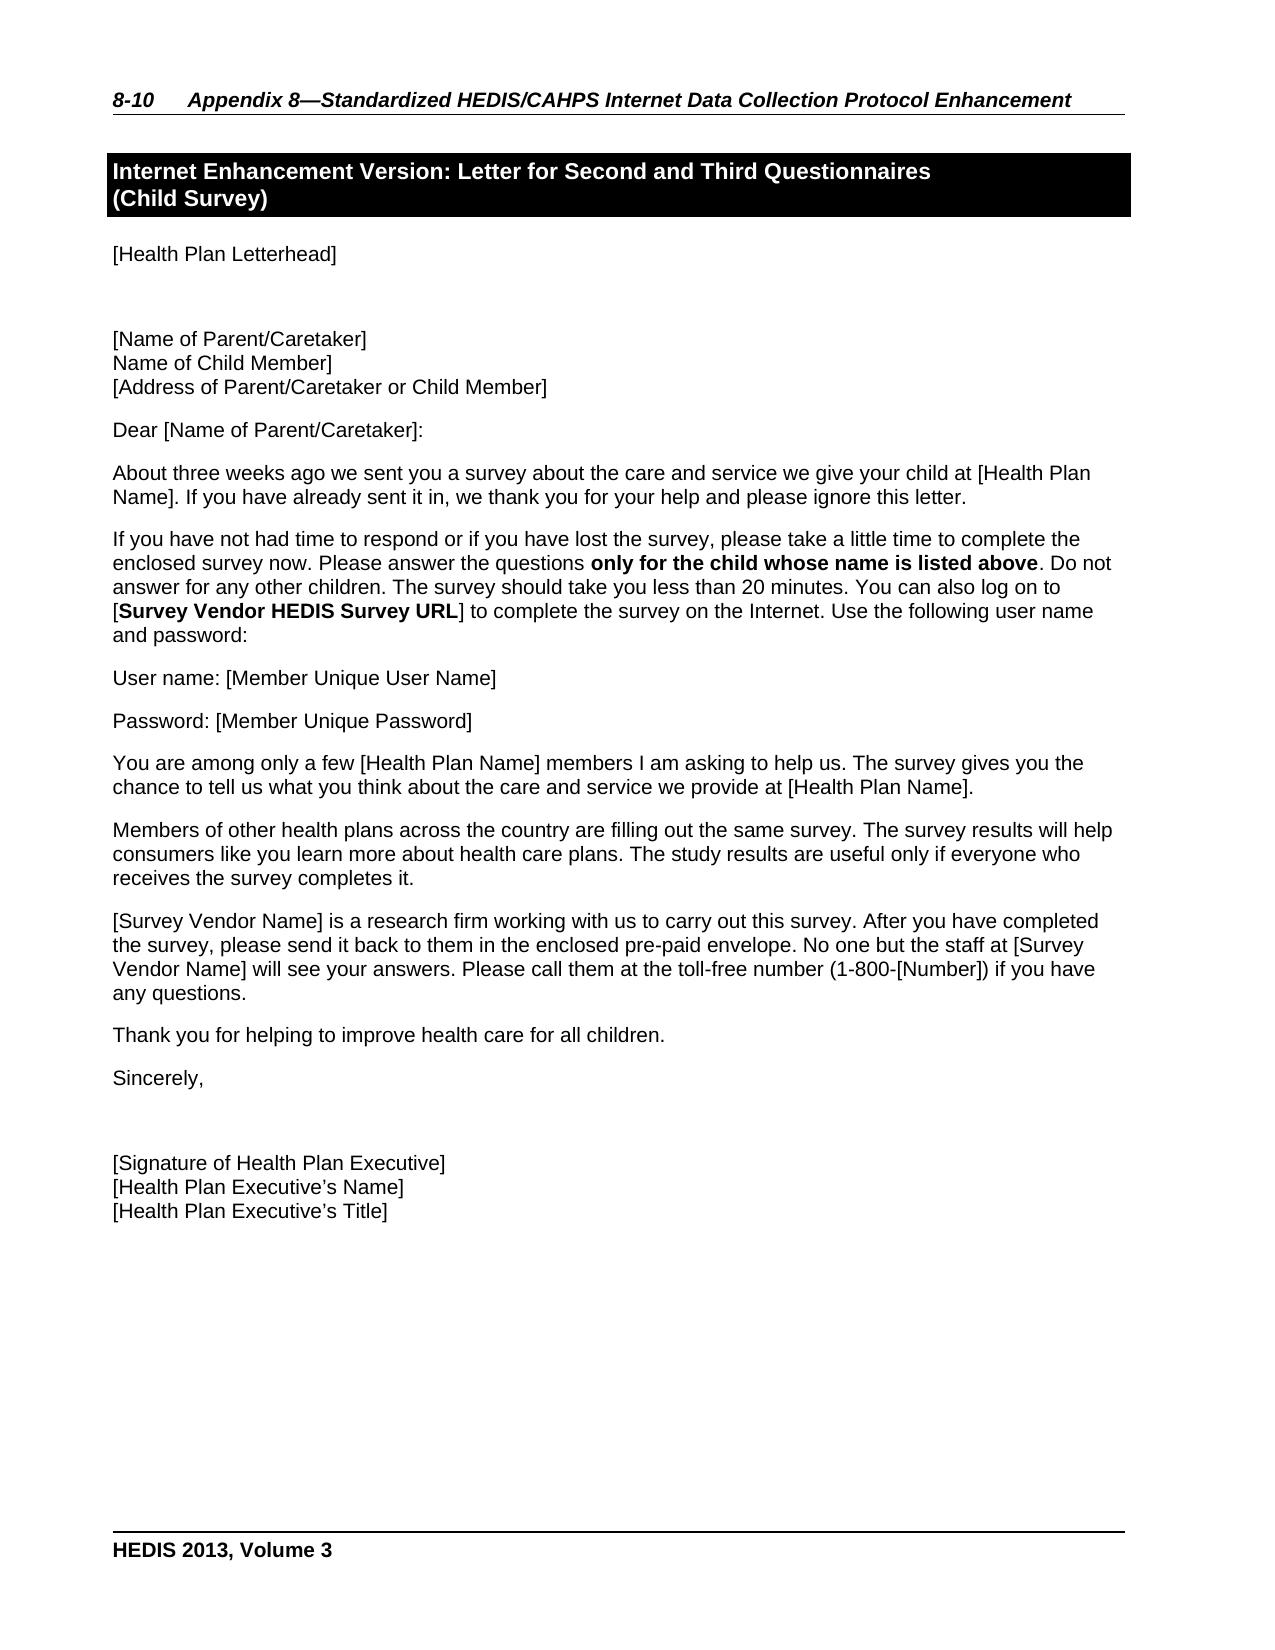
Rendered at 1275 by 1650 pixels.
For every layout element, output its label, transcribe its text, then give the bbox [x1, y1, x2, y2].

text Password: [Member Unique Password] [112, 708, 1125, 732]
text [Health Plan Letterhead] [112, 242, 1125, 266]
text Members of other health plans across the country are filling out the same survey. The survey results will help consumers like you learn more about health care plans. The study results are useful only if everyone who receives the survey completes it. [112, 818, 1125, 890]
text Thank you for helping to improve health care for all children. [112, 1023, 1125, 1047]
text [Survey Vendor Name] is a research firm working with us to carry out this survey. After you have completed the survey, please send it back to them in the enclosed pre-paid envelope. No one but the staff at [Survey Vendor Name] will see your answers. Please call them at the toll-free number (1-800-[Number]) if you have any questions. [112, 908, 1125, 1004]
text About three weeks ago we sent you a survey about the care and service we give your child at [Health Plan Name]. If you have already sent it in, we thank you for your help and please ignore this letter. [112, 461, 1125, 508]
text [Signature of Health Plan Executive] [Health Plan Executive’s Name] [Health Plan Executive’s Title] [112, 1151, 1125, 1223]
text You are among only a few [Health Plan Name] members I am asking to help us. The survey gives you the chance to tell us what you think about the care and service we provide at [Health Plan Name]. [112, 751, 1125, 799]
text If you have not had time to respond or if you have lost the survey, please take a little time to complete the enclosed survey now. Please answer the questions only for the child whose name is listed above. Do not answer for any other children. The survey should take you less than 20 minutes. You can also log on to [Survey Vendor HEDIS Survey URL] to complete the survey on the Internet. Use the following user name and password: [112, 527, 1125, 647]
text Dear [Name of Parent/Caretaker]: [112, 418, 1125, 442]
text Internet Enhancement Version: Letter for Second and Third Questionnaires (Child Survey) [108, 154, 1129, 215]
text User name: [Member Unique User Name] [112, 666, 1125, 690]
text [Name of Parent/Caretaker] Name of Child Member] [Address of Parent/Caretaker or Child Member] [112, 327, 1125, 399]
text Sincerely, [112, 1066, 1125, 1090]
